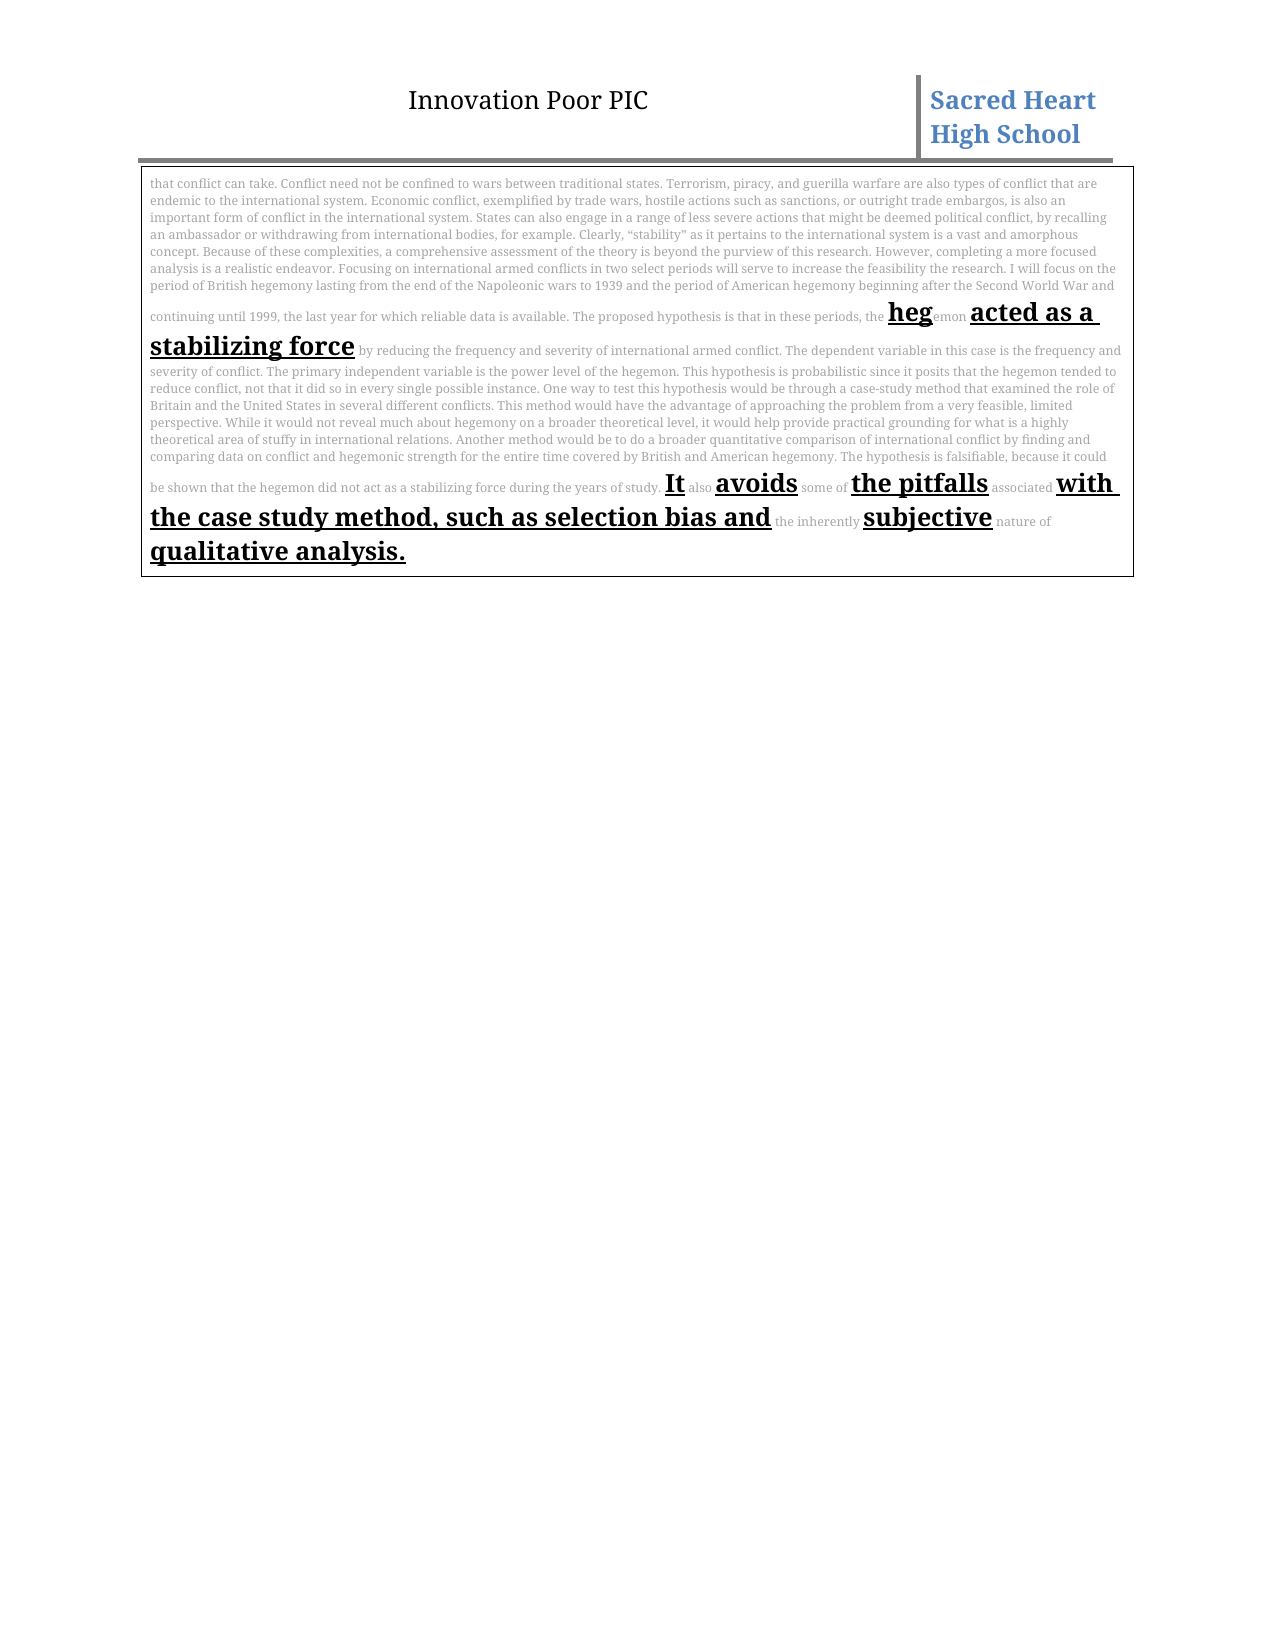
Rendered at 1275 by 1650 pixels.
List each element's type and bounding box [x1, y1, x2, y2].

text [142, 167, 1133, 576]
